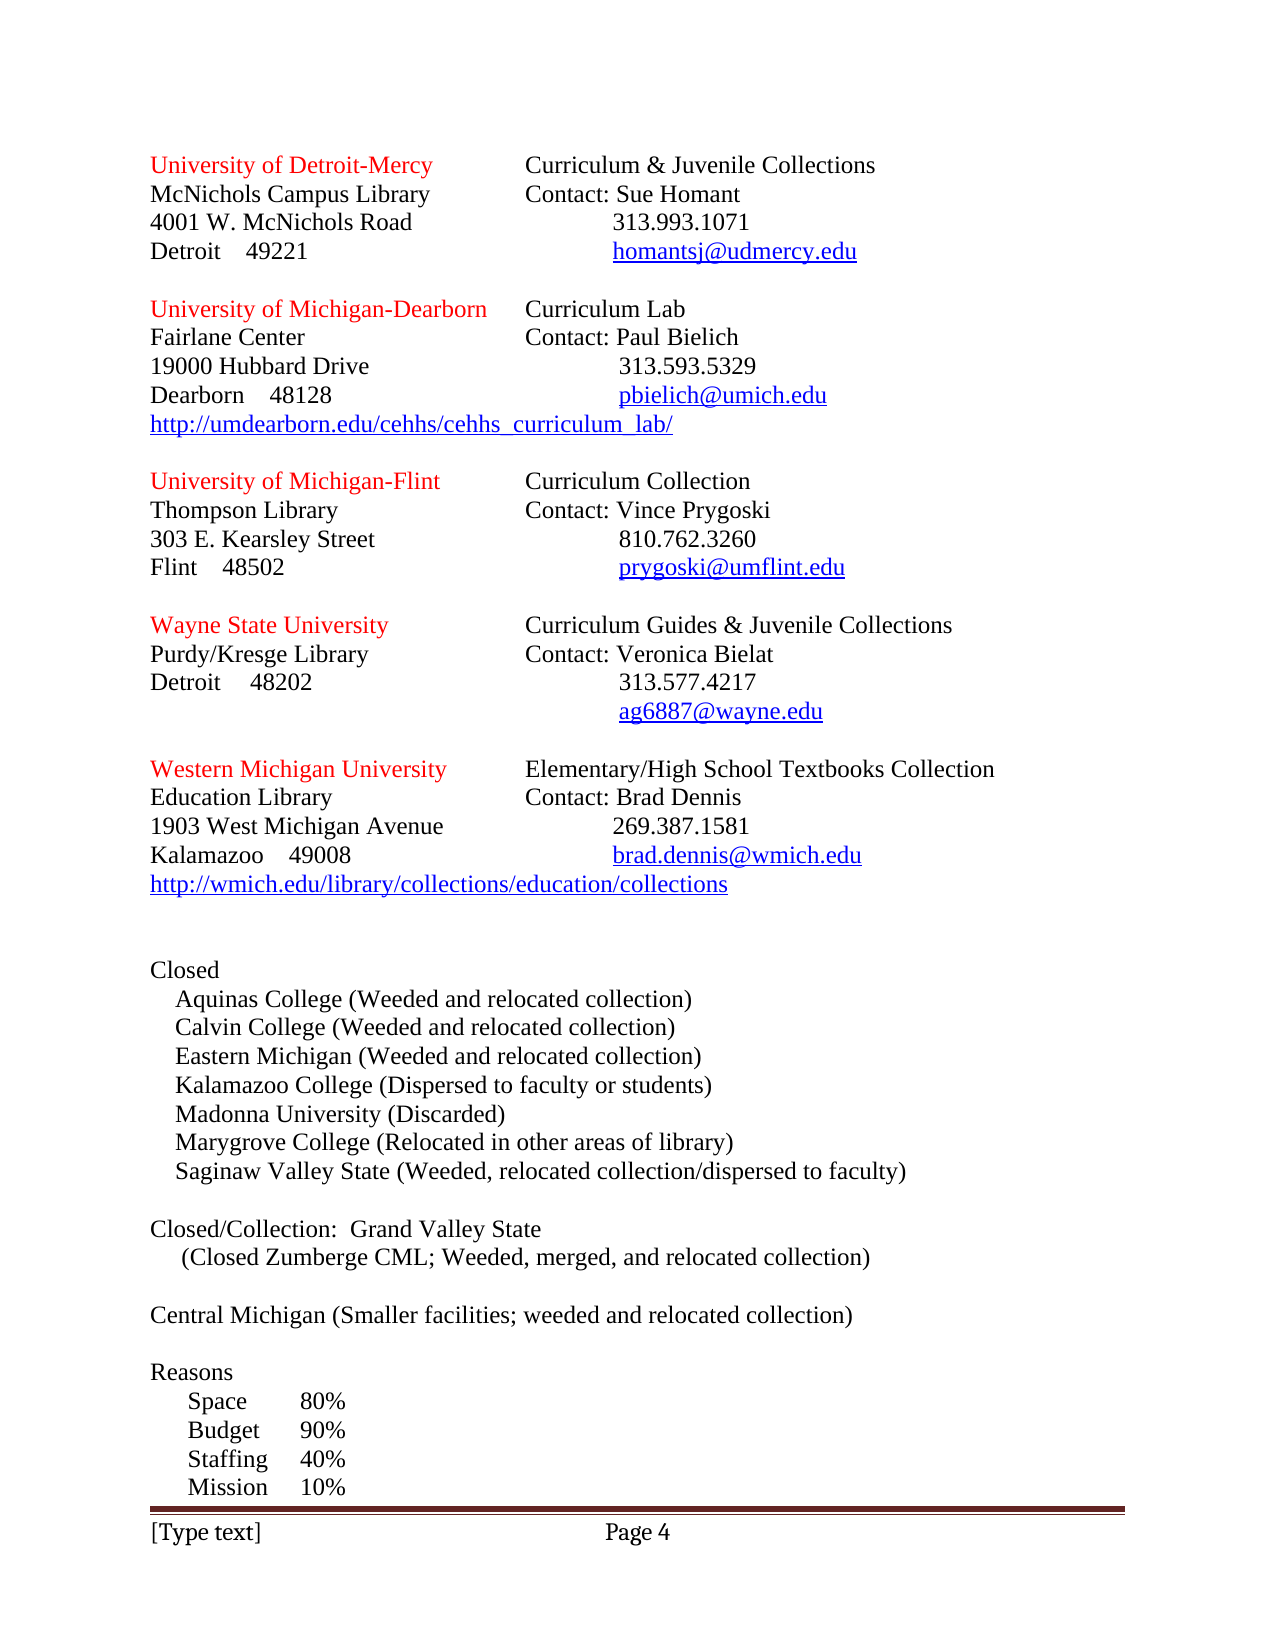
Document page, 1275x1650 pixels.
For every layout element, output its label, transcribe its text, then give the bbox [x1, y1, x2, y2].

text Saginaw Valley State (Weeded, relocated collection/dispersed to faculty) [150, 1156, 1125, 1185]
text University of Michigan-Dearborn Curriculum Lab [150, 294, 1125, 322]
text University of Michigan-Flint Curriculum Collection [150, 466, 1125, 495]
text Reasons [150, 1357, 1125, 1386]
text Purdy/Kresge Library Contact: Veronica Bielat [150, 639, 1125, 667]
text Space 80% [150, 1386, 1125, 1415]
text McNichols Campus Library Contact: Sue Homant [150, 179, 1125, 207]
text Fairlane Center Contact: Paul Bielich [150, 322, 1125, 351]
text Closed [150, 955, 1125, 984]
text Detroit 48202 313.577.4217 [150, 667, 1125, 696]
text Marygrove College (Relocated in other areas of library) [150, 1127, 1125, 1156]
text Calvin College (Weeded and relocated collection) [150, 1012, 1125, 1041]
text 4001 W. McNichols Road 313.993.1071 [150, 207, 1125, 236]
text Detroit 49221 homantsj@udmercy.edu [150, 236, 1125, 265]
text (Closed Zumberge CML; Weeded, merged, and relocated collection) [150, 1242, 1125, 1271]
text 19000 Hubbard Drive 313.593.5329 [150, 351, 1125, 380]
text 1903 West Michigan Avenue 269.387.1581 [150, 811, 1125, 840]
text Flint 48502 prygoski@umflint.edu [150, 552, 1125, 581]
text Eastern Michigan (Weeded and relocated collection) Kalamazoo College (Dispersed to faculty or students) [150, 1041, 1125, 1099]
text Thompson Library Contact: Vince Prygoski [150, 495, 1125, 524]
text Wayne State University Curriculum Guides & Juvenile Collections [150, 610, 1125, 639]
text Kalamazoo 49008 brad.dennis@wmich.edu [150, 840, 1125, 869]
text http://umdearborn.edu/cehhs/cehhs_curriculum_lab/ [150, 409, 1125, 437]
text Mission 10% [150, 1472, 1125, 1501]
text Aquinas College (Weeded and relocated collection) [150, 984, 1125, 1012]
text Western Michigan University Elementary/High School Textbooks Collection [150, 754, 1125, 782]
text ag6887@wayne.edu [150, 696, 1125, 725]
text Closed/Collection: Grand Valley State [150, 1214, 1125, 1242]
text Education Library Contact: Brad Dennis [150, 782, 1125, 811]
text Staffing 40% [150, 1444, 1125, 1472]
text http://wmich.edu/library/collections/education/collections [150, 869, 1125, 897]
text University of Detroit-Mercy Curriculum & Juvenile Collections [150, 150, 1125, 179]
text Madonna University (Discarded) [150, 1099, 1125, 1127]
text Budget 90% [150, 1415, 1125, 1444]
text Dearborn 48128 pbielich@umich.edu [150, 380, 1125, 409]
text Central Michigan (Smaller facilities; weeded and relocated collection) [150, 1300, 1125, 1329]
text 810.762.3260 [150, 524, 1125, 552]
